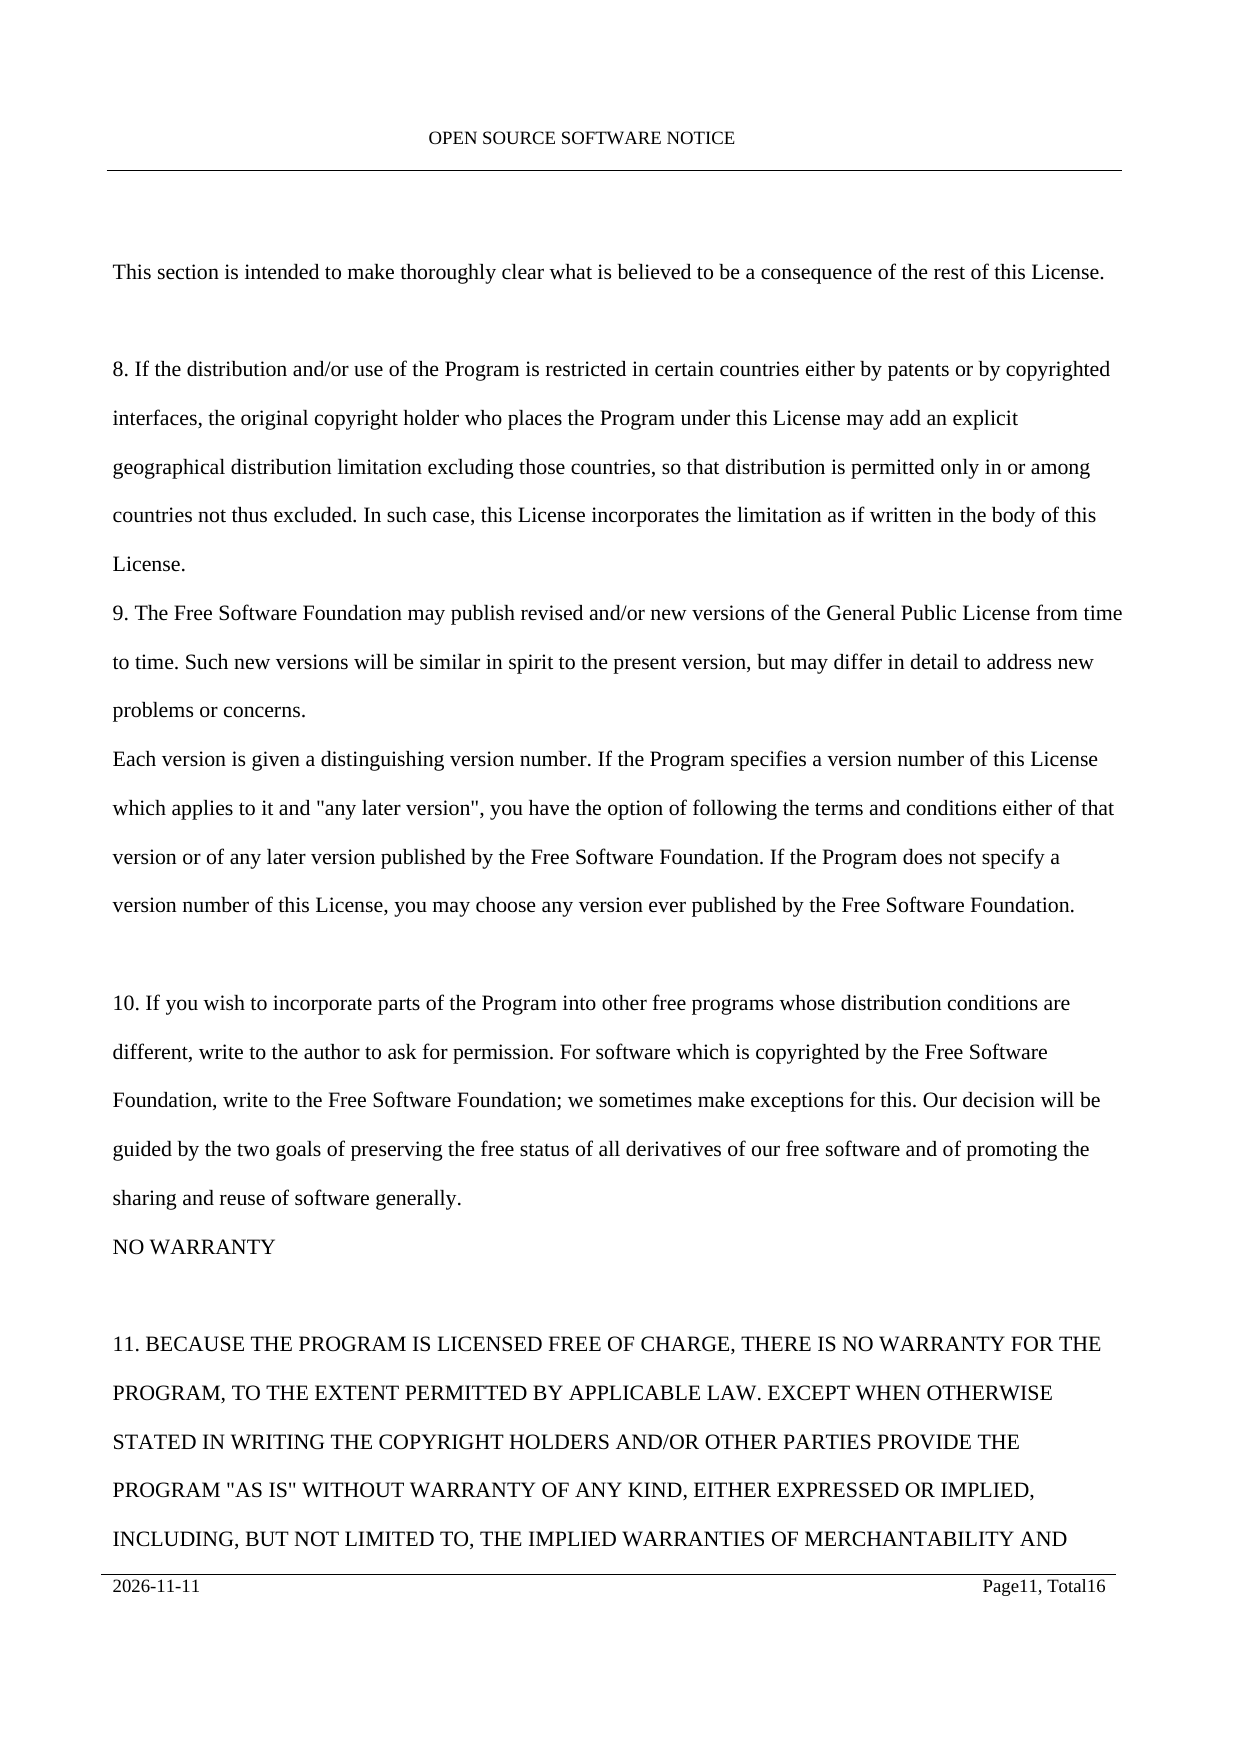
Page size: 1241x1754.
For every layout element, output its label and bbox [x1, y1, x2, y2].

text [112, 206, 1128, 1555]
